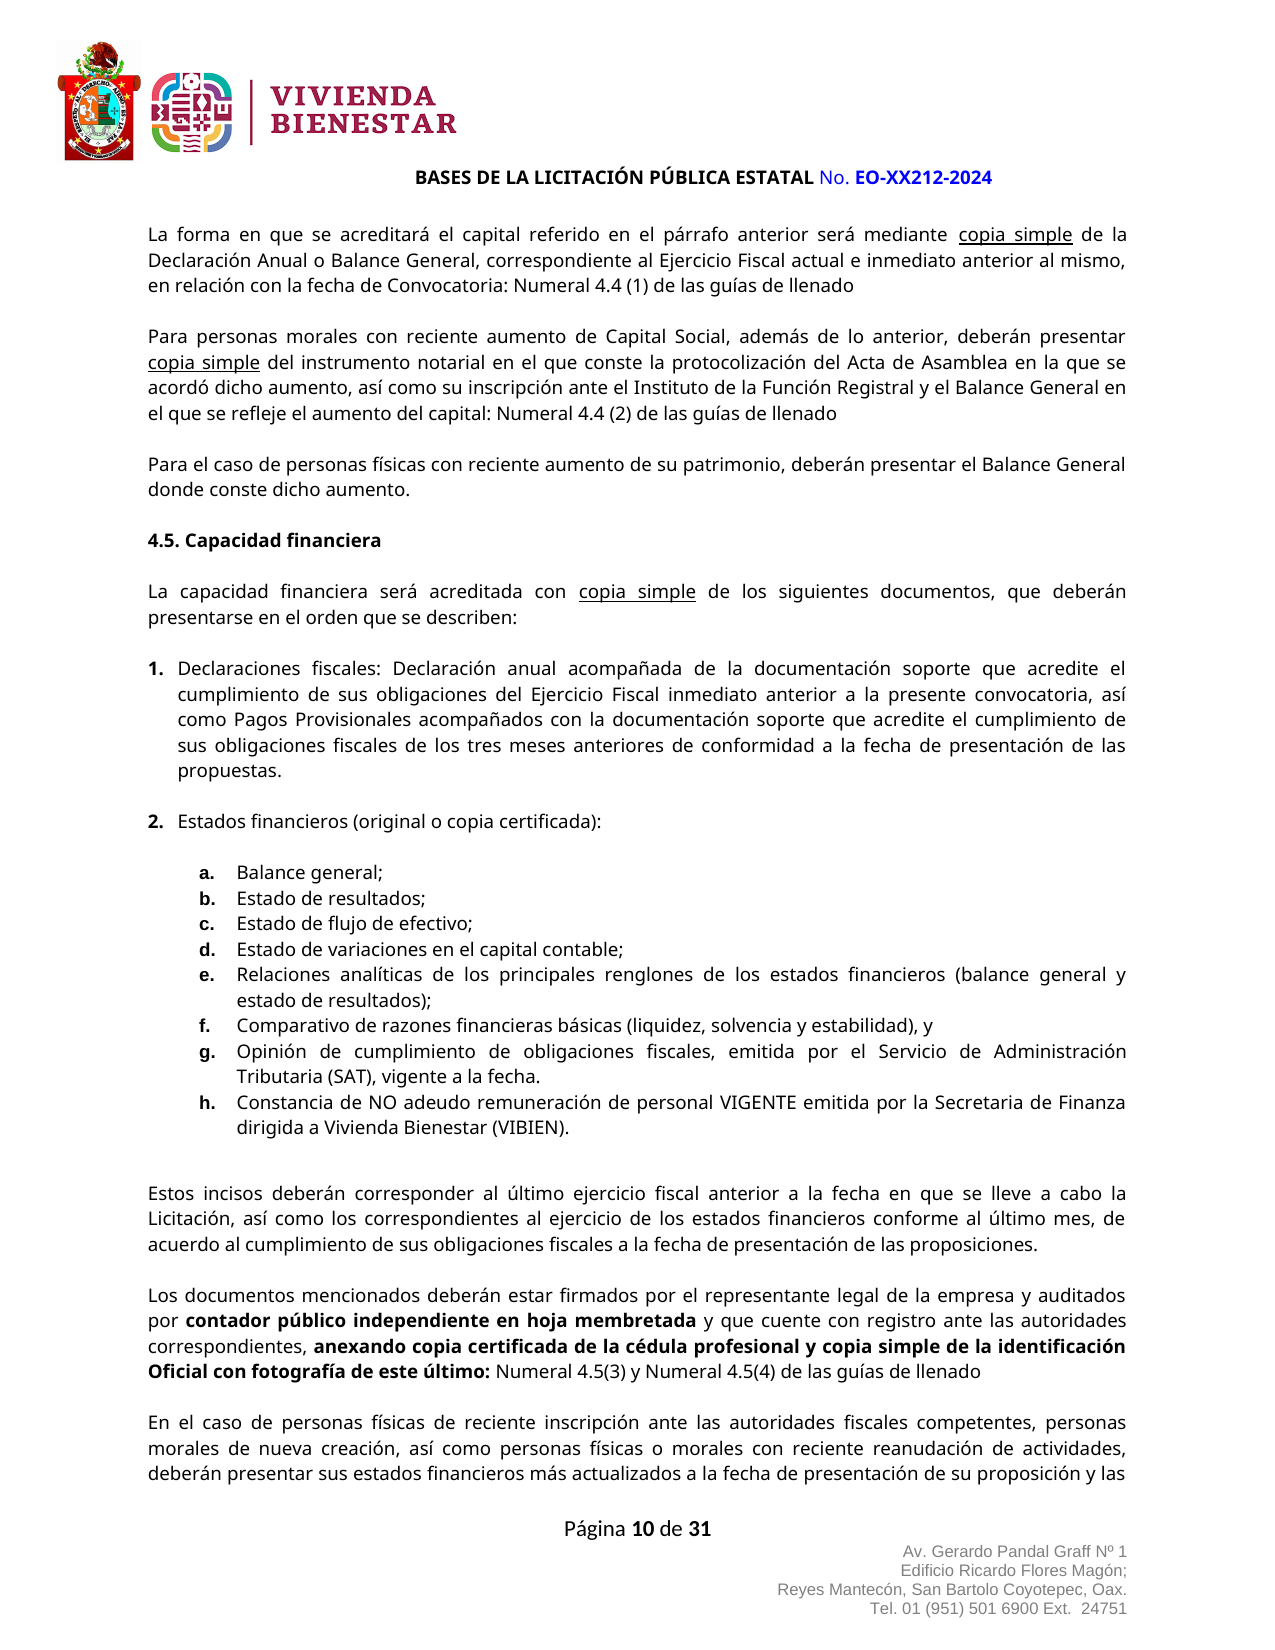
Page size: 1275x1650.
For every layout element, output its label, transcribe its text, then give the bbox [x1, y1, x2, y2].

text Los documentos mencionados deberán estar firmados por el representante legal de la empresa y auditados por contador público independiente en hoja membretada y que cuente con registro ante las autoridades correspondientes, anexando copia certificada de la cédula profesional y copia simple de la identificación Oficial con fotografía de este último: Numeral 4.5(3) y Numeral 4.5(4) de las guías de llenado [148, 1282, 1127, 1384]
picture [55, 41, 143, 163]
text La capacidad financiera será acreditada con copia simple de los siguientes documentos, que deberán presentarse en el orden que se describen: [148, 579, 1127, 630]
picture [147, 64, 473, 161]
text La forma en que se acreditará el capital referido en el párrafo anterior será mediante copia simple de la Declaración Anual o Balance General, correspondiente al Ejercicio Fiscal actual e inmediato anterior al mismo, en relación con la fecha de Convocatoria: Numeral 4.4 (1) de las guías de llenado [148, 221, 1127, 298]
list Constancia de NO adeudo remuneración de personal VIGENTE emitida por la Secretaria de Finanza dirigida a Vivienda Bienestar (VIBIEN). [199, 1089, 1127, 1140]
list Comparativo de razones financieras básicas (liquidez, solvencia y estabilidad), y [199, 1013, 1127, 1038]
text 4.5. Capacidad financiera [148, 528, 1127, 553]
list Relaciones analíticas de los principales renglones de los estados financieros (balance general y estado de resultados); [199, 962, 1127, 1013]
text Para personas morales con reciente aumento de Capital Social, además de lo anterior, deberán presentar copia simple del instrumento notarial en el que conste la protocolización del Acta de Asamblea en la que se acordó dicho aumento, así como su inscripción ante el Instituto de la Función Registral y el Balance General en el que se refleje el aumento del capital: Numeral 4.4 (2) de las guías de llenado [148, 323, 1127, 426]
text Estos incisos deberán corresponder al último ejercicio fiscal anterior a la fecha en que se lleve a cabo la Licitación, así como los correspondientes al ejercicio de los estados financieros conforme al último mes, de acuerdo al cumplimiento de sus obligaciones fiscales a la fecha de presentación de las proposiciones. [148, 1180, 1127, 1256]
list Estados financieros (original o copia certificada): [148, 808, 1127, 834]
text Para el caso de personas físicas con reciente aumento de su patrimonio, deberán presentar el Balance General donde conste dicho aumento. [148, 451, 1127, 502]
list Estado de flujo de efectivo; [199, 911, 1127, 936]
list Opinión de cumplimiento de obligaciones fiscales, emitida por el Servicio de Administración Tributaria (SAT), vigente a la fecha. [199, 1038, 1127, 1089]
list Balance general; [199, 859, 1127, 885]
list Declaraciones fiscales: Declaración anual acompañada de la documentación soporte que acredite el cumplimiento de sus obligaciones del Ejercicio Fiscal inmediato anterior a la presente convocatoria, así como Pagos Provisionales acompañados con la documentación soporte que acredite el cumplimiento de sus obligaciones fiscales de los tres meses anteriores de conformidad a la fecha de presentación de las propuestas. [148, 655, 1127, 783]
list Estado de resultados; [199, 885, 1127, 911]
list Estado de variaciones en el capital contable; [199, 936, 1127, 962]
